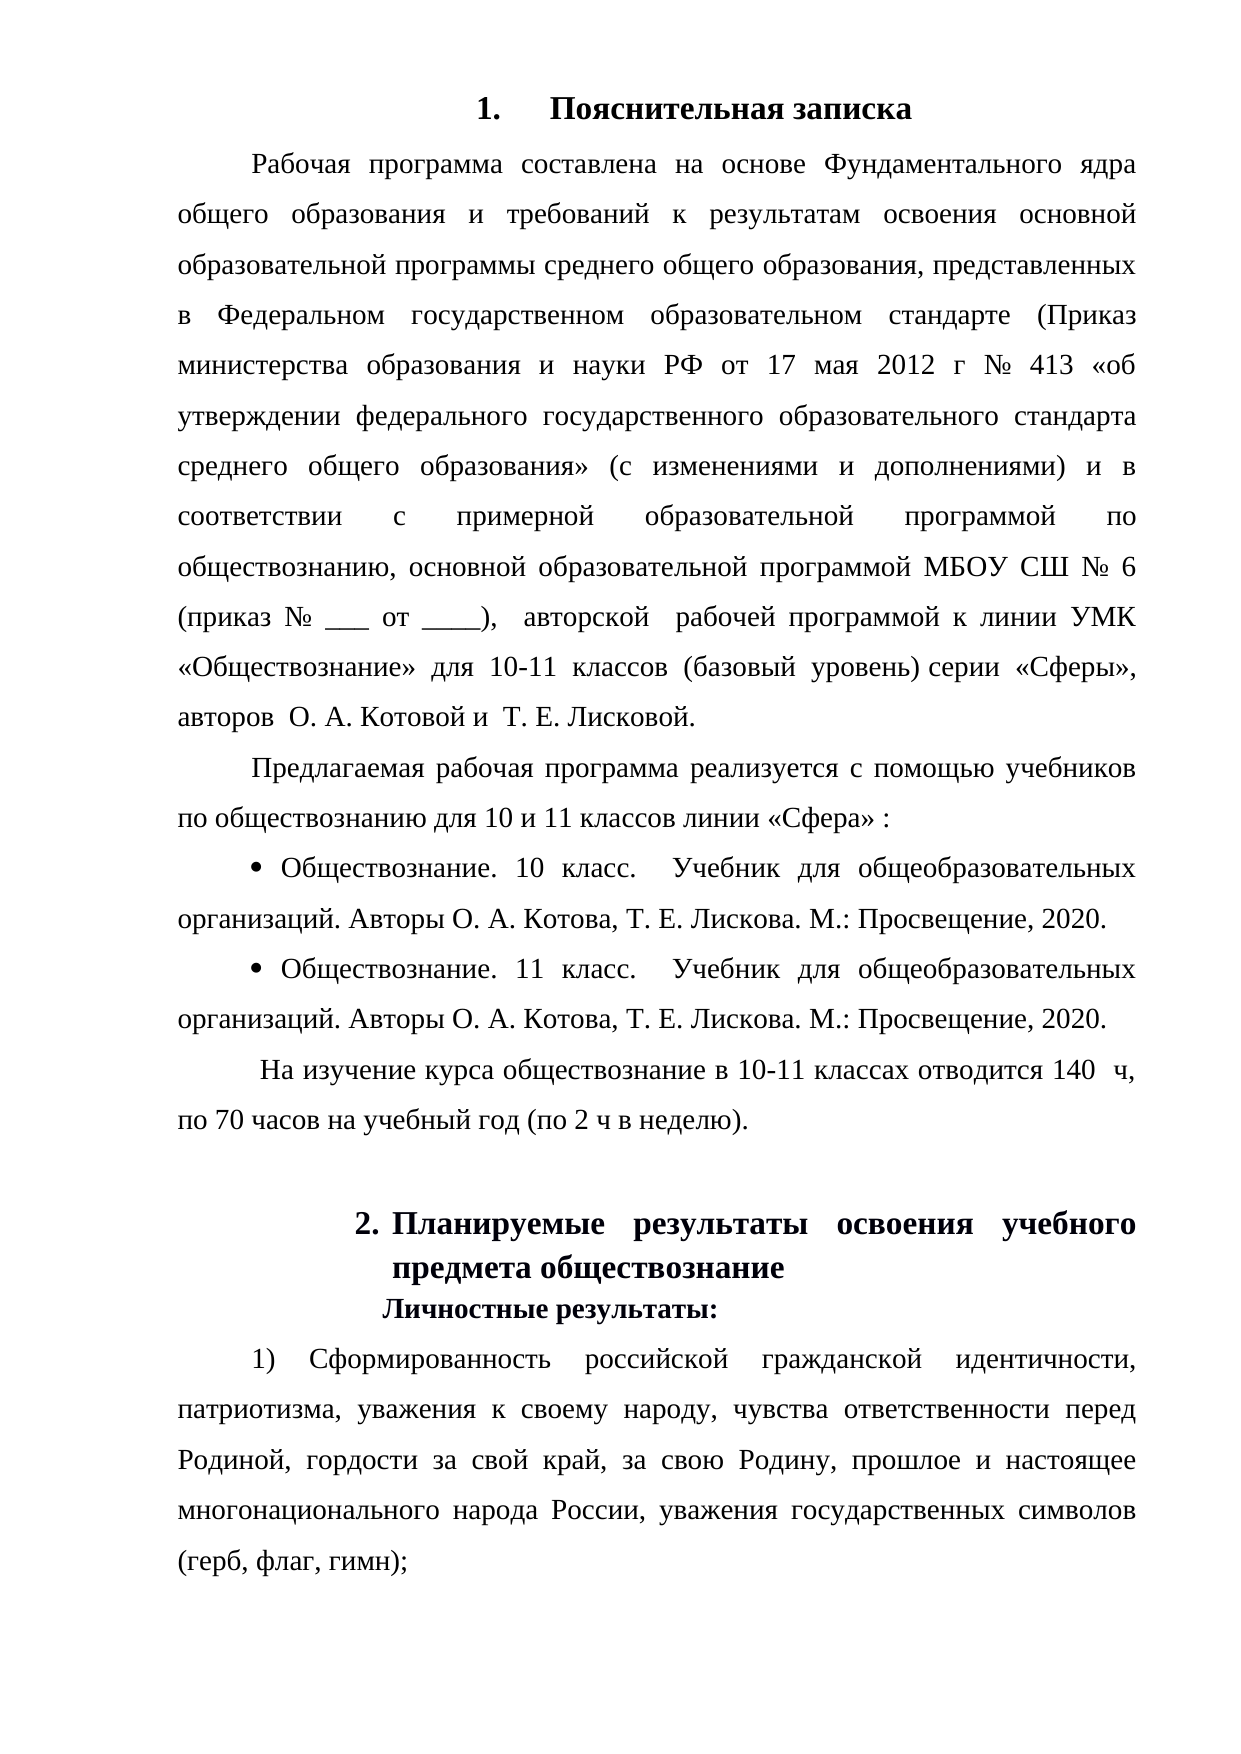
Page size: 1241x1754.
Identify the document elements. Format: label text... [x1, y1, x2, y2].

text На изучение курса обществознание в 10-11 классах отводится 140 ч, по 70 часов на учебный год (по 2 ч в неделю). [177, 1052, 1137, 1136]
list Пояснительная записка [177, 89, 1137, 127]
text Предлагаемая рабочая программа реализуется с помощью учебников по обществознанию для 10 и 11 классов линии «Сфера» : [177, 750, 1137, 834]
text Обществознание. 10 класс. Учебник для общеобразовательных организаций. Авторы О. А. Котова, Т. Е. Лискова. М.: Просвещение, 2020. [177, 851, 1137, 934]
list Планируемые результаты освоения учебного предмета обществознание [354, 1203, 1137, 1285]
text 1) Сформированность российской гражданской идентичности, патриотизма, уважения к своему народу, чувства ответственности перед Родиной, гордости за свой край, за свою Родину, прошлое и настоящее многонационального народа России, уважения государственных символов (герб, флаг, гимн); [177, 1341, 1137, 1576]
text Личностные результаты: [177, 1291, 1137, 1324]
text Рабочая программа составлена на основе Фундаментального ядра общего образования и требований к результатам освоения основной образовательной программы среднего общего образования, представленных в Федеральном государственном образовательном стандарте (Приказ министерства образования и науки РФ от 17 мая 2012 г № 413 «об утверждении федерального государственного образовательного стандарта среднего общего образования» (с изменениями и дополнениями) и в соответствии с примерной образовательной программой по обществознанию, основной образовательной программой МБОУ СШ № 6 (приказ № ___ от ____), авторской рабочей программой к линии УМК «Обществознание» для 10-11 классов (базовый уровень) серии «Сферы», авторов О. А. Котовой и Т. Е. Лисковой. [177, 146, 1137, 733]
text Обществознание. 11 класс. Учебник для общеобразовательных организаций. Авторы О. А. Котова, Т. Е. Лискова. М.: Просвещение, 2020. [177, 951, 1137, 1035]
